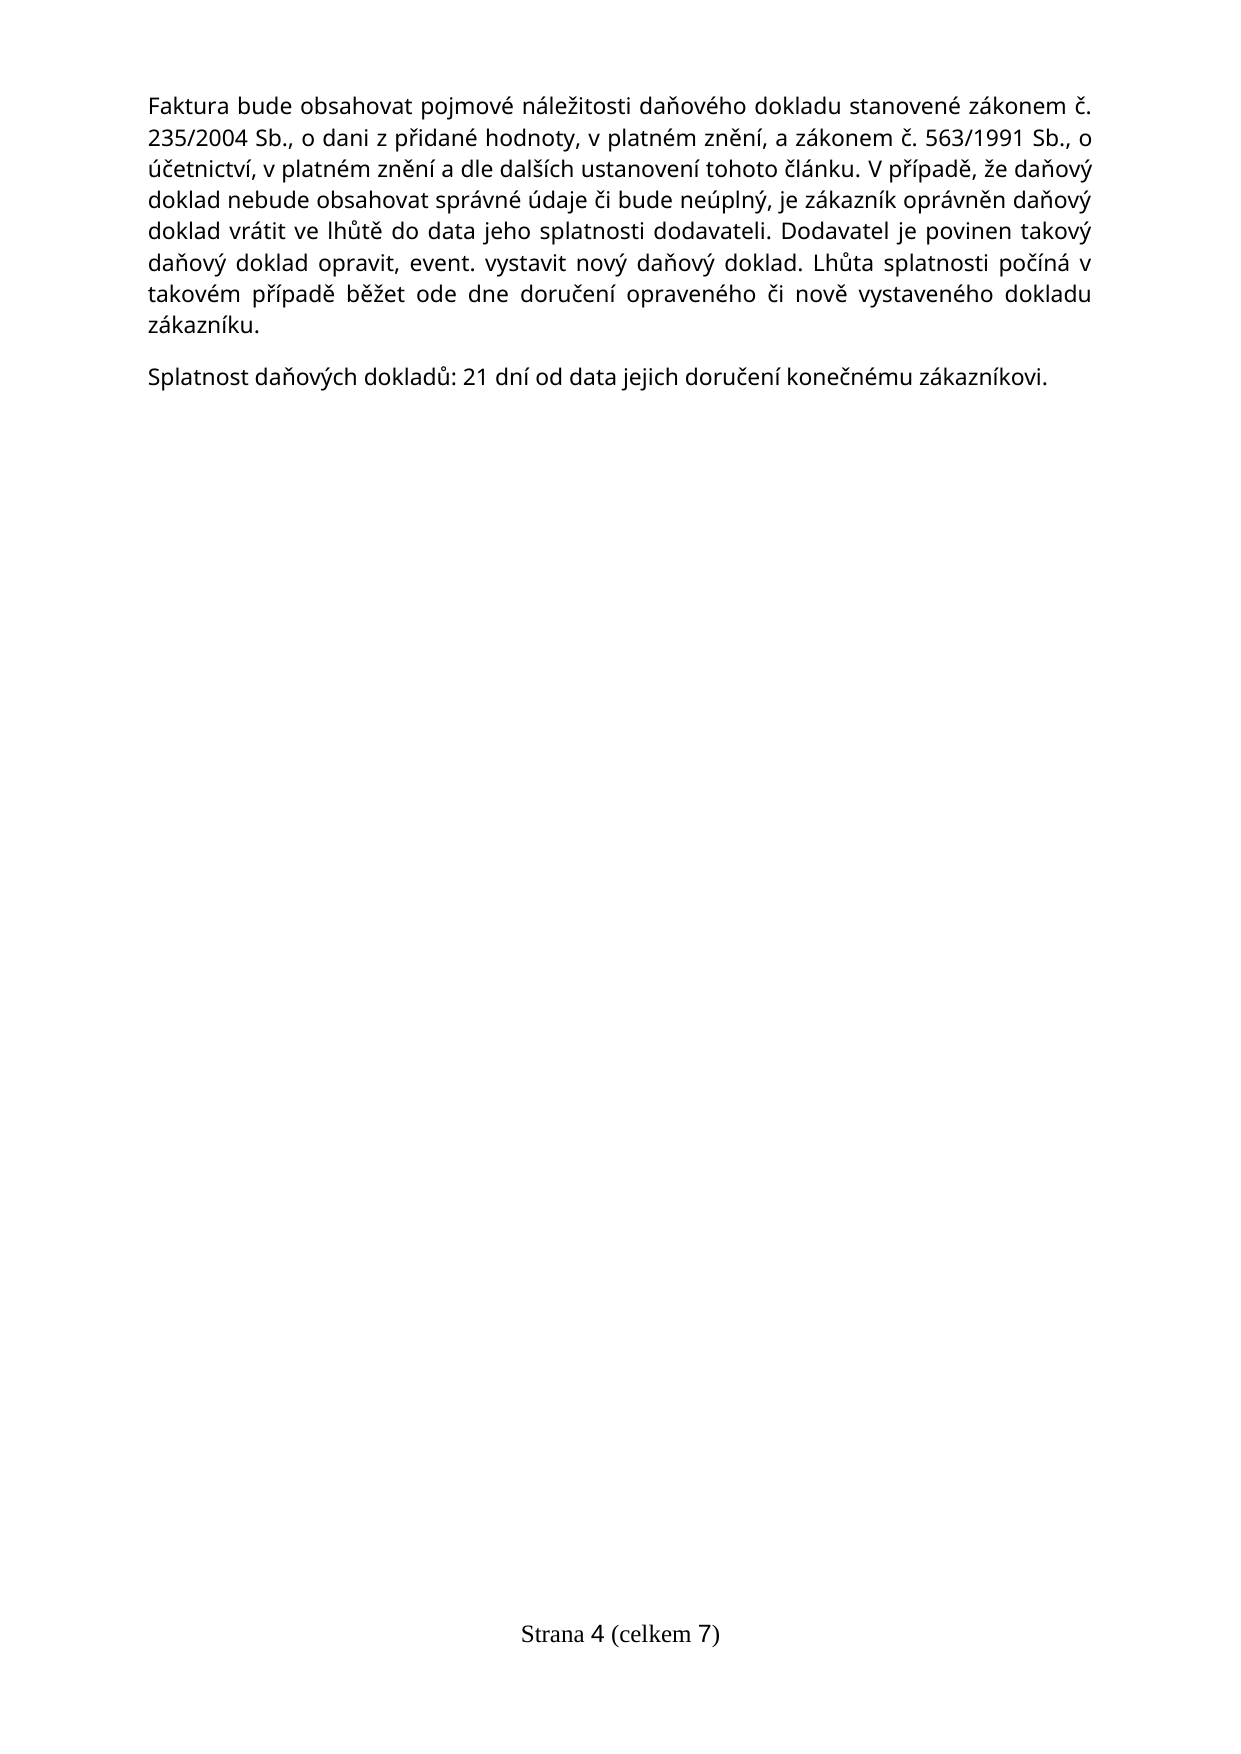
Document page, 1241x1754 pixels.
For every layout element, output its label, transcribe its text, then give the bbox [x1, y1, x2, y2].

text Splatnost daňových dokladů: 21 dní od data jejich doručení konečnému zákazníkovi. [148, 361, 1092, 392]
subtitle Faktura bude obsahovat pojmové náležitosti daňového dokladu stanovené zákonem č. 235/2004 Sb., o dani z přidané hodnoty, v platném znění, a zákonem č. 563/1991 Sb., o účetnictví, v platném znění a dle dalších ustanovení tohoto článku. V případě, že daňový doklad nebude obsahovat správné údaje či bude neúplný, je zákazník oprávněn daňový doklad vrátit ve lhůtě do data jeho splatnosti dodavateli. Dodavatel je povinen takový daňový doklad opravit, event. vystavit nový daňový doklad. Lhůta splatnosti počíná v takovém případě běžet ode dne doručení opraveného či nově vystaveného dokladu zákazníku. [148, 90, 1092, 340]
